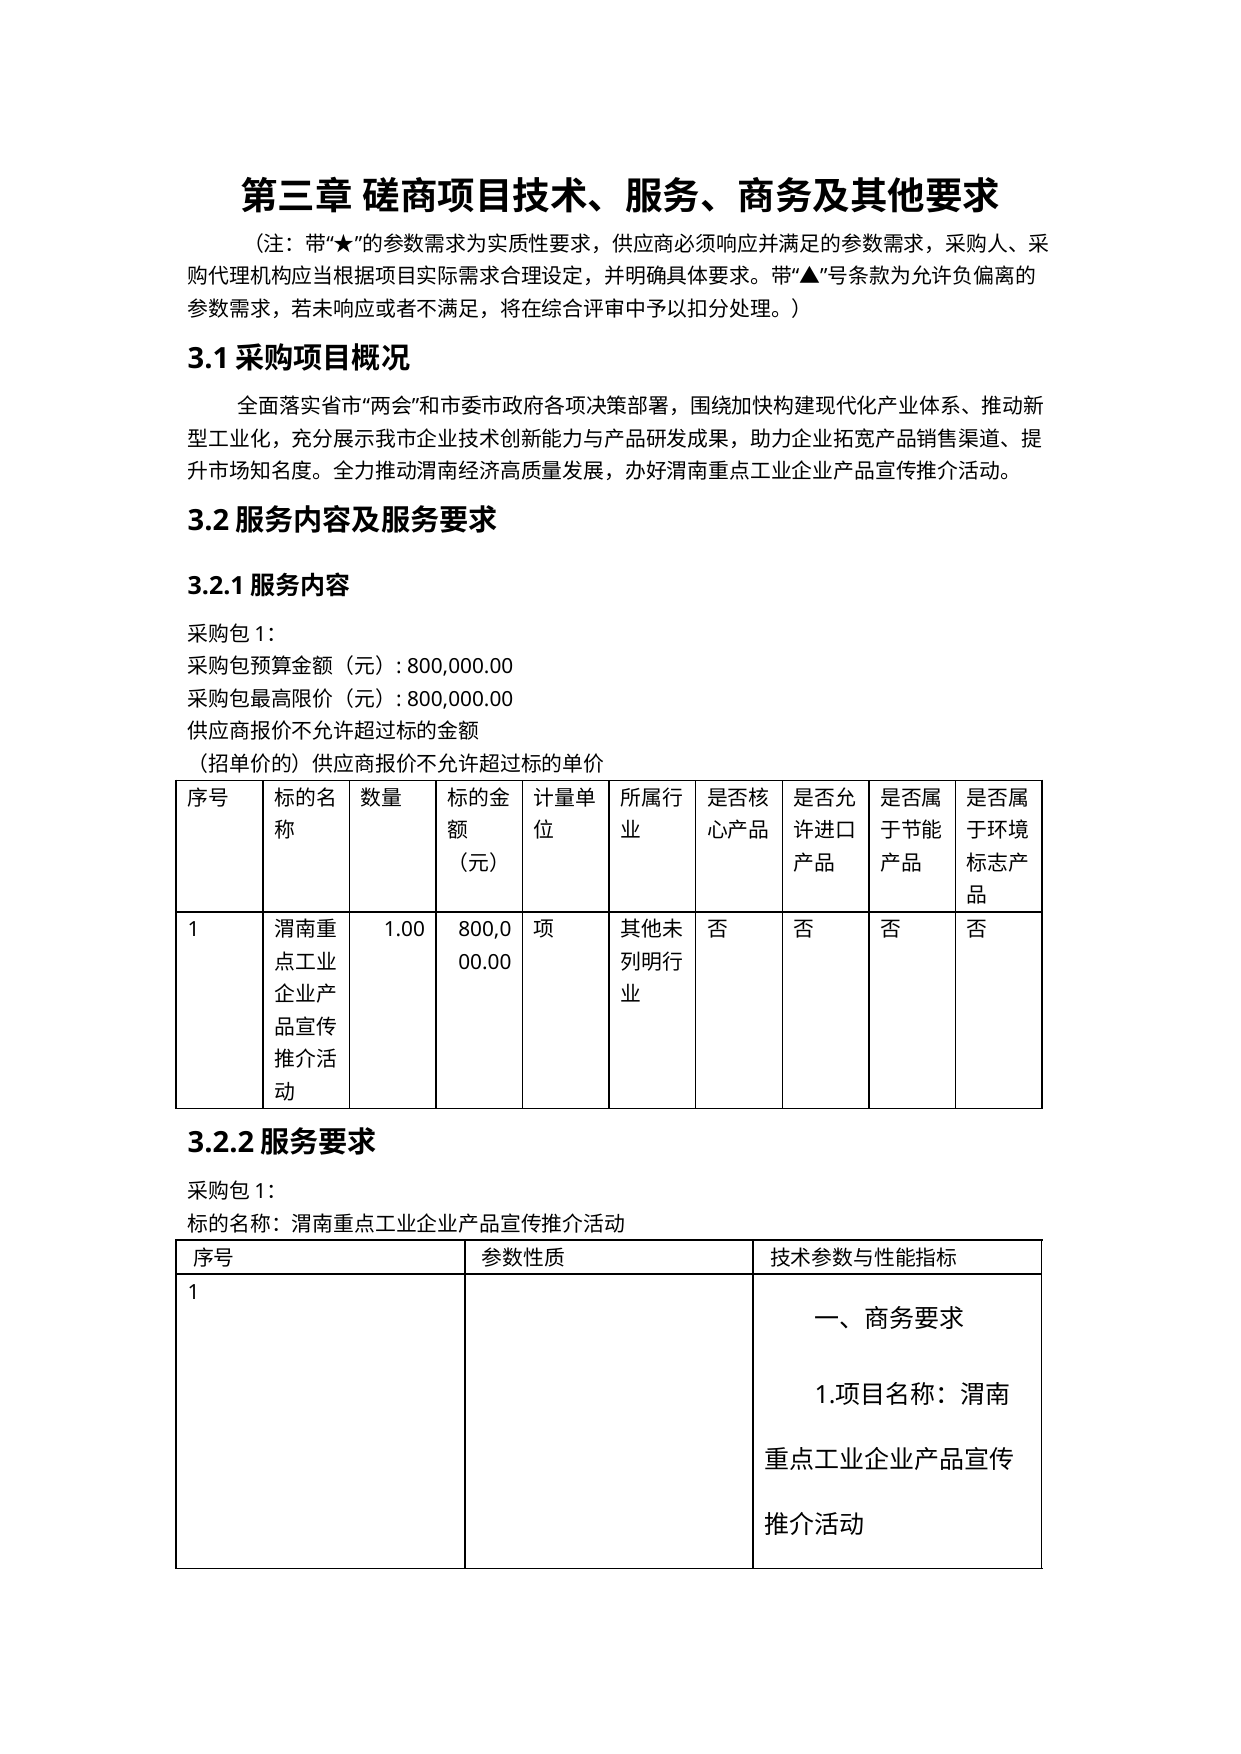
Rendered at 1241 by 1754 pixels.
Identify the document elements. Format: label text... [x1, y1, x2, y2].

table_header 所属行业 [610, 781, 695, 911]
table_cell 1 [177, 913, 262, 1108]
table_cell 否 [783, 913, 868, 1108]
table_cell 否 [956, 913, 1041, 1108]
table_cell 渭南重点工业企业产品宣传推介活动 [264, 913, 349, 1108]
text 全面落实省市“两会”和市委市政府各项决策部署，围绕加快构建现代化产业体系、推动新型工业化，充分展示我市企业技术创新能力与产品研发成果，助力企业拓宽产品销售渠道、提升市场知名度。全力推动渭南经济高质量发展，办好渭南重点工业企业产品宣传推介活动。 [187, 389, 1053, 487]
text 采购包1： [187, 617, 1053, 649]
table_cell 1 [177, 1275, 464, 1568]
table_header 序号 [177, 1241, 464, 1273]
table_header 技术参数与性能指标 [754, 1241, 1041, 1273]
text （注：带“★”的参数需求为实质性要求，供应商必须响应并满足的参数需求，采购人、采购代理机构应当根据项目实际需求合理设定，并明确具体要求。带“▲”号条款为允许负偏离的参数需求，若未响应或者不满足，将在综合评审中予以扣分处理。） [187, 227, 1053, 324]
text 3.2.1服务内容 [187, 552, 1053, 617]
table_cell [466, 1275, 752, 1568]
table_header 标的金额 （元） [437, 781, 522, 911]
text 采购包最高限价（元）: 800,000.00 [187, 682, 1053, 714]
table_header 是否允许进口产品 [783, 781, 868, 911]
table_cell 否 [870, 913, 955, 1108]
table_cell 其他未列明行业 [610, 913, 695, 1108]
table_header 是否属于环境标志产品 [956, 781, 1041, 911]
text 采购包预算金额（元）: 800,000.00 [187, 649, 1053, 682]
text 供应商报价不允许超过标的金额 [187, 714, 1053, 747]
table_header 数量 [350, 781, 435, 911]
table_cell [754, 1275, 1041, 1568]
table_header 参数性质 [466, 1241, 752, 1273]
table_header 是否属于节能产品 [870, 781, 955, 911]
table_cell 项 [523, 913, 608, 1108]
text 3.2.2服务要求 [187, 1109, 1053, 1174]
text 3.2服务内容及服务要求 [187, 487, 1053, 552]
table_header 计量单位 [523, 781, 608, 911]
table_header 是否核心产品 [696, 781, 782, 911]
text 采购包1： [187, 1174, 1053, 1207]
table_header 标的名称 [264, 781, 349, 911]
table_header 序号 [177, 781, 262, 911]
text 标的名称：渭南重点工业企业产品宣传推介活动 [187, 1207, 1053, 1239]
table_cell 1.00 [350, 913, 435, 1108]
text 第三章 磋商项目技术、服务、商务及其他要求 [187, 162, 1053, 227]
table_cell 否 [696, 913, 782, 1108]
table_cell 800,000.00 [437, 913, 522, 1108]
text （招单价的）供应商报价不允许超过标的单价 [187, 747, 1053, 779]
text 3.1采购项目概况 [187, 324, 1053, 389]
